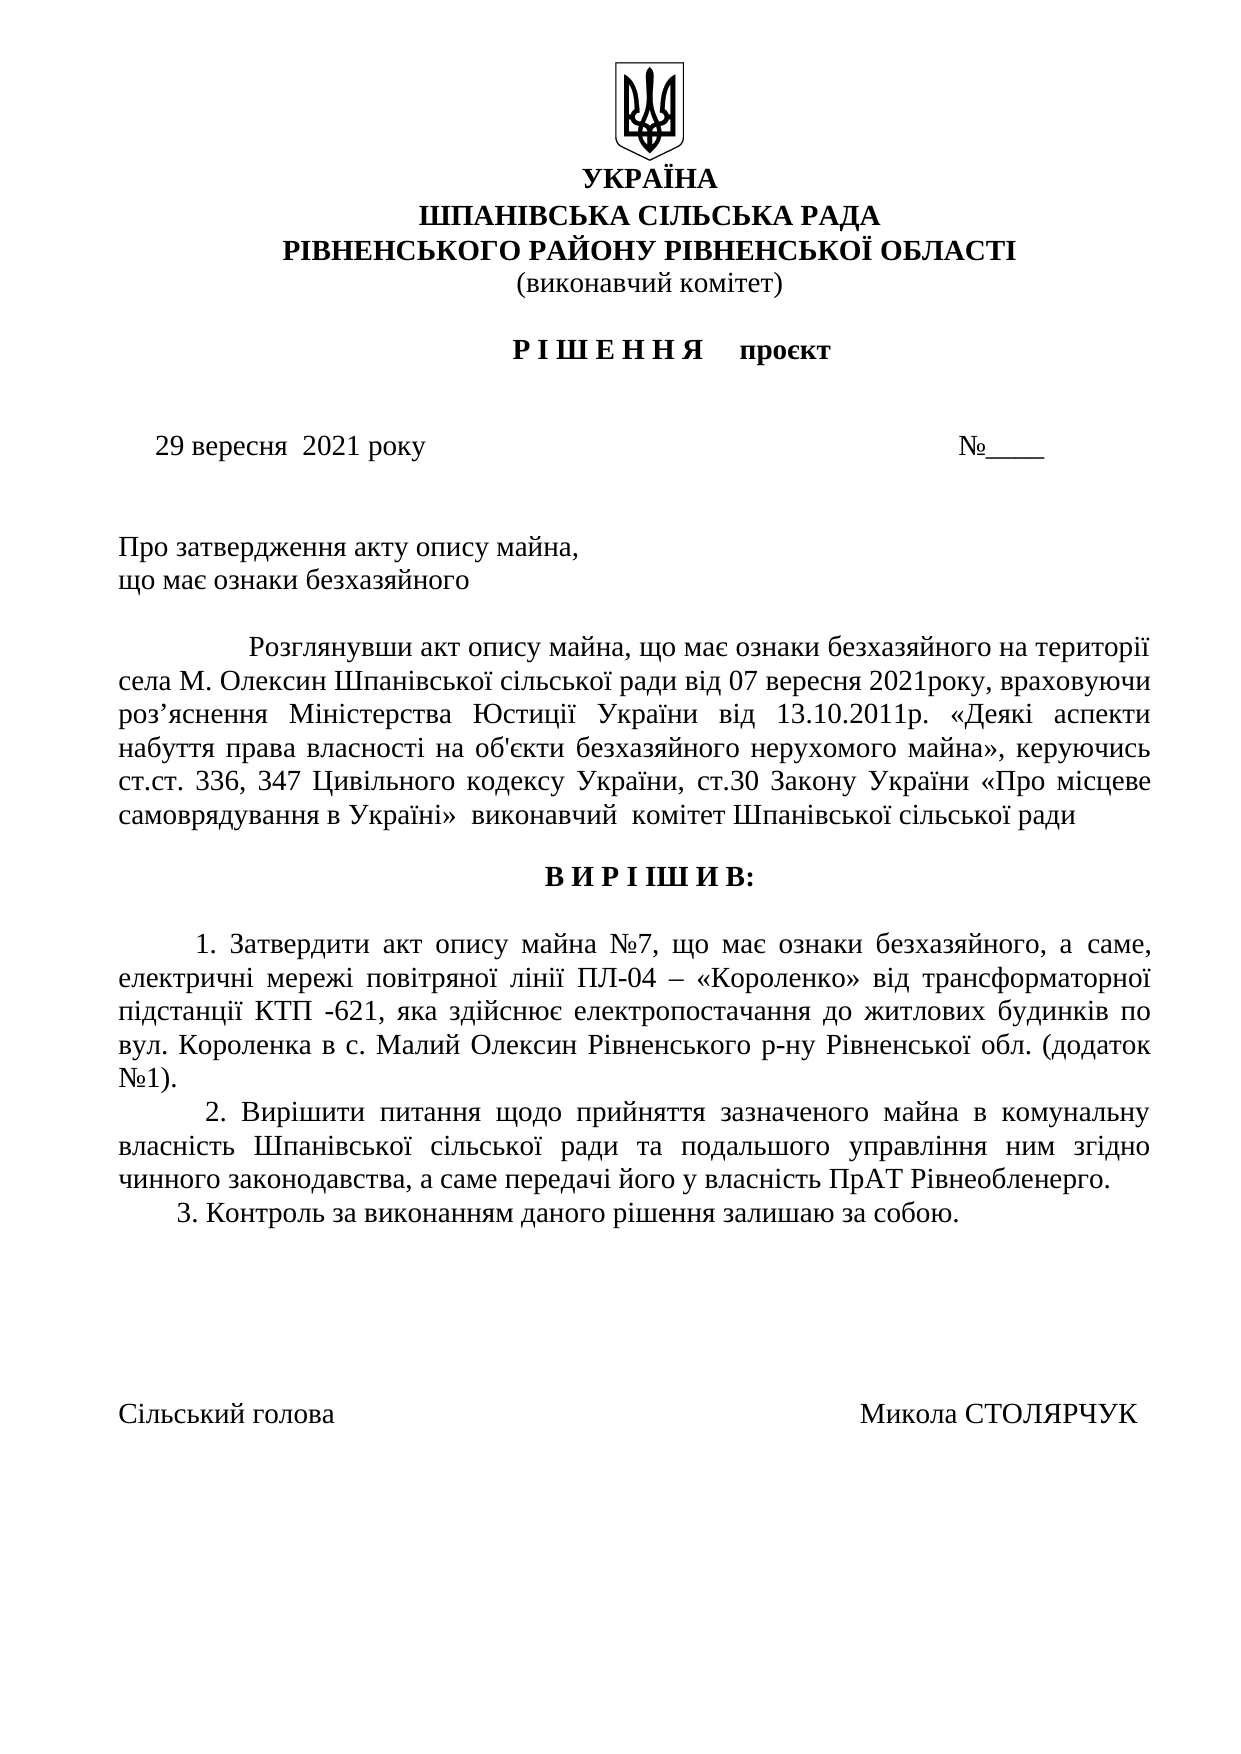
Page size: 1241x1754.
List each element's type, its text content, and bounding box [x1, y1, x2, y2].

text Розглянувши акт опису майна, що має ознаки безхазяйного на території села М. Олексин Шпанівської сільської ради від 07 вересня 2021року, враховуючи роз’яснення Міністерства Юстиції України від 13.10.2011р. «Деякі аспекти набуття права власності на об'єкти безхазяйного нерухомого майна», керуючись ст.ст. 336, 347 Цивільного кодексу України, ст.30 Закону України «Про місцеве самоврядування в Україні» виконавчий комітет Шпанівської сільської ради [118, 629, 1152, 831]
text Р І Ш Е Н Н Я проєкт [148, 332, 1152, 366]
text що має ознаки безхазяйного [118, 562, 1152, 596]
text РІВНЕНСЬКОГО РАЙОНУ РІВНЕНСЬКОЇ ОБЛАСТІ [148, 242, 1152, 265]
text 3. Контроль за виконанням даного рішення залишаю за собою. [118, 1195, 1152, 1228]
text Про затвердження акту опису майна, [118, 529, 1152, 562]
text Сільський голова Микола СТОЛЯРЧУК [118, 1396, 1152, 1429]
list ШПАНІВСЬКА сільська рада [858, 207, 1152, 230]
text В И Р І ІШ И В: [118, 859, 1152, 893]
list ШПАНІВСЬКА сільська рада [148, 207, 840, 230]
text 29 вересня 2021 року №____ [148, 428, 1152, 462]
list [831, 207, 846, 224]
text (виконавчий комітет) [148, 265, 1152, 299]
text 2. Вирішити питання щодо прийняття зазначеного майна в комунальну власність Шпанівської сільської ради та подальшого управління ним згідно чинного законодавства, а саме передачі його у власність ПрАТ Рівнеобленерго. [118, 1094, 1152, 1195]
text 1. Затвердити акт опису майна №7, що має ознаки безхазяйного, а саме, електричні мережі повітряної лінії ПЛ-04 – «Короленко» від трансформаторної підстанції КТП -621, яка здійснює електропостачання до житлових будинків по вул. Короленка в с. Малий Олексин Рівненського р-ну Рівненської обл. (додаток №1). [118, 926, 1152, 1094]
text Україна [148, 161, 1152, 194]
